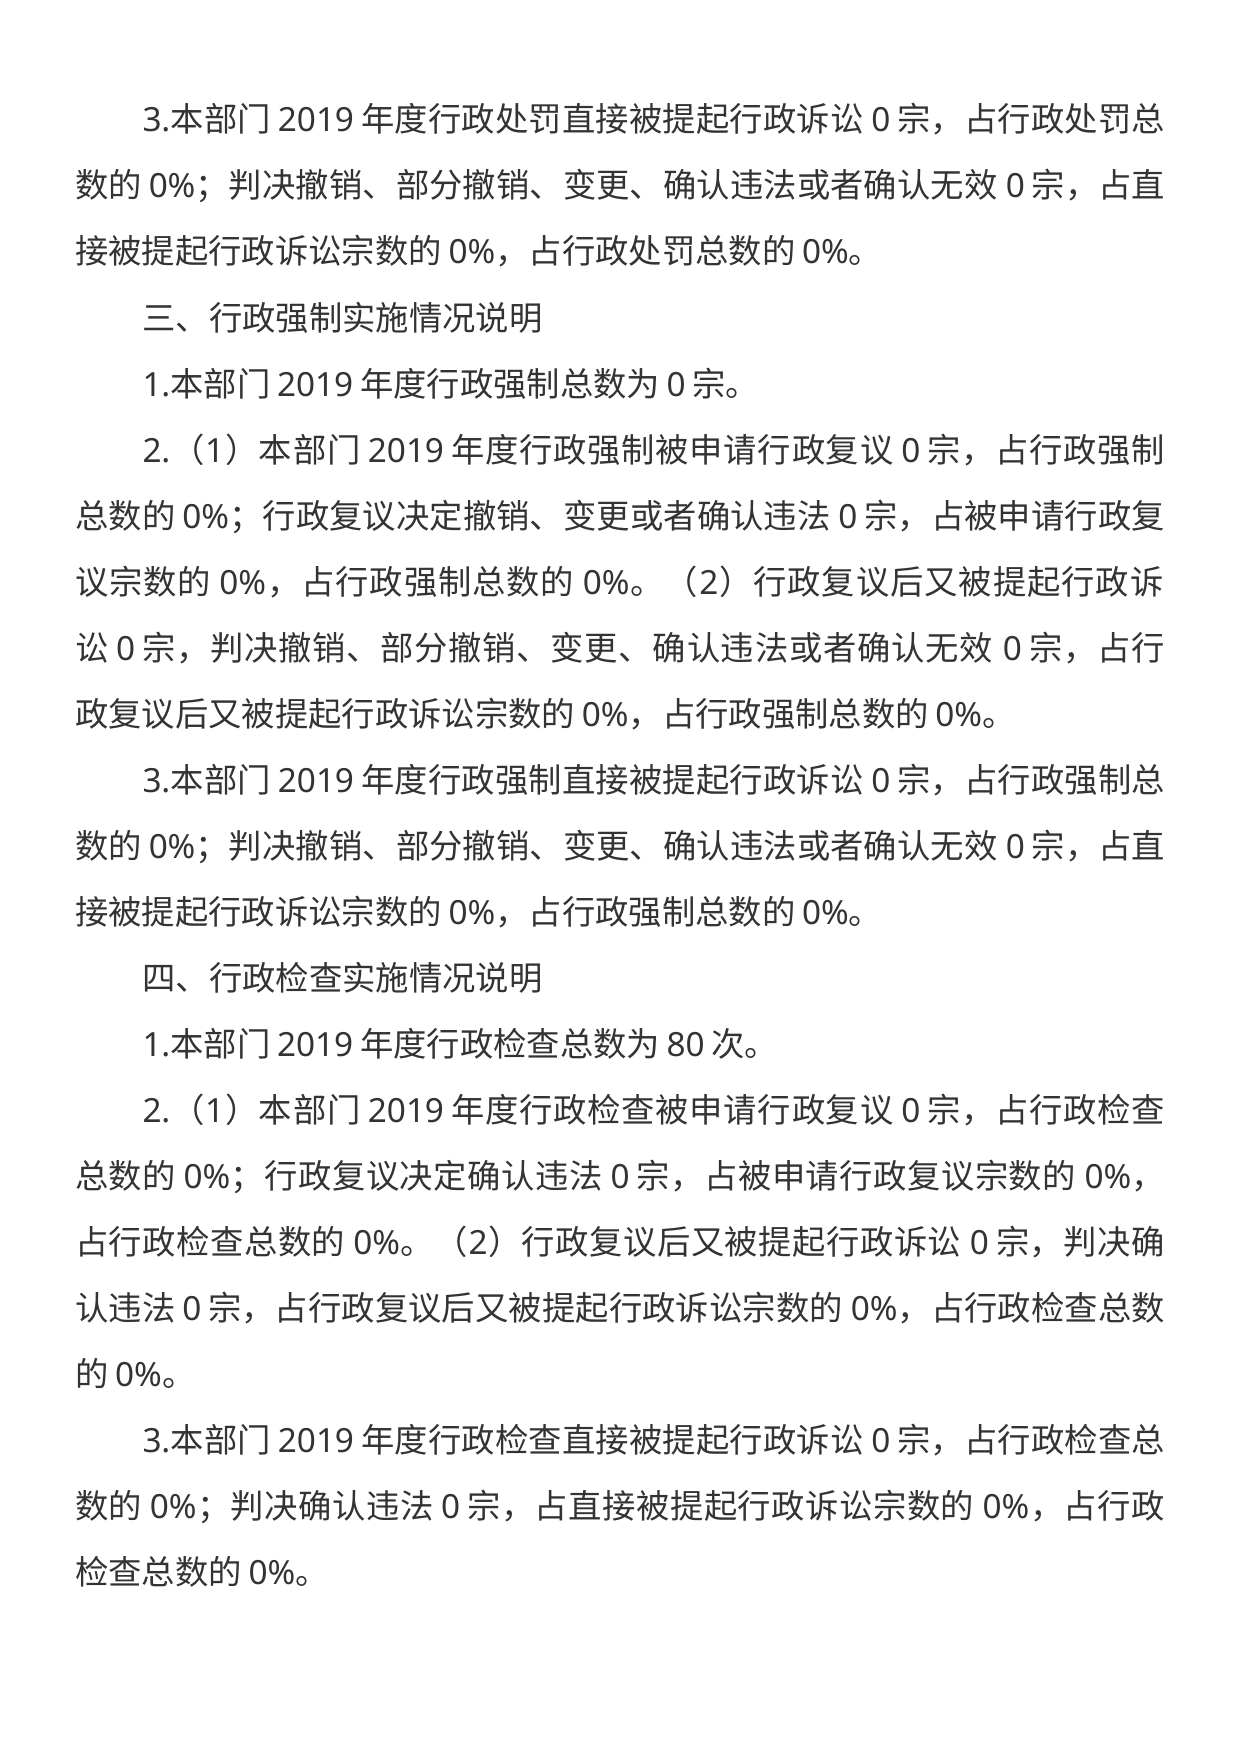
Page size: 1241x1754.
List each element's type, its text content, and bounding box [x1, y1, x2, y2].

text 3.本部门2019年度行政检查直接被提起行政诉讼0宗，占行政检查总数的0%；判决确认违法0宗，占直接被提起行政诉讼宗数的0%，占行政检查总数的0%。 [75, 1405, 1165, 1603]
text 1.本部门2019年度行政检查总数为80次。 [75, 1009, 1165, 1075]
text 2.（1）本部门2019年度行政强制被申请行政复议0宗，占行政强制总数的0%；行政复议决定撤销、变更或者确认违法0宗，占被申请行政复议宗数的0%，占行政强制总数的0%。（2）行政复议后又被提起行政诉讼0宗，判决撤销、部分撤销、变更、确认违法或者确认无效0宗，占行政复议后又被提起行政诉讼宗数的0%，占行政强制总数的0%。 [75, 415, 1165, 745]
text 3.本部门2019年度行政处罚直接被提起行政诉讼0宗，占行政处罚总数的0%；判决撤销、部分撤销、变更、确认违法或者确认无效0宗，占直接被提起行政诉讼宗数的0%，占行政处罚总数的0%。 [75, 84, 1165, 283]
text 1.本部门2019年度行政强制总数为0宗。 [75, 349, 1165, 415]
text 四、行政检查实施情况说明 [75, 943, 1165, 1009]
text 三、行政强制实施情况说明 [75, 283, 1165, 349]
text 3.本部门2019年度行政强制直接被提起行政诉讼0宗，占行政强制总数的0%；判决撤销、部分撤销、变更、确认违法或者确认无效0宗，占直接被提起行政诉讼宗数的0%，占行政强制总数的0%。 [75, 745, 1165, 943]
text 2.（1）本部门2019年度行政检查被申请行政复议0宗，占行政检查总数的0%；行政复议决定确认违法0宗，占被申请行政复议宗数的0%，占行政检查总数的0%。（2）行政复议后又被提起行政诉讼0宗，判决确认违法0宗，占行政复议后又被提起行政诉讼宗数的0%，占行政检查总数的0%。 [75, 1075, 1165, 1405]
